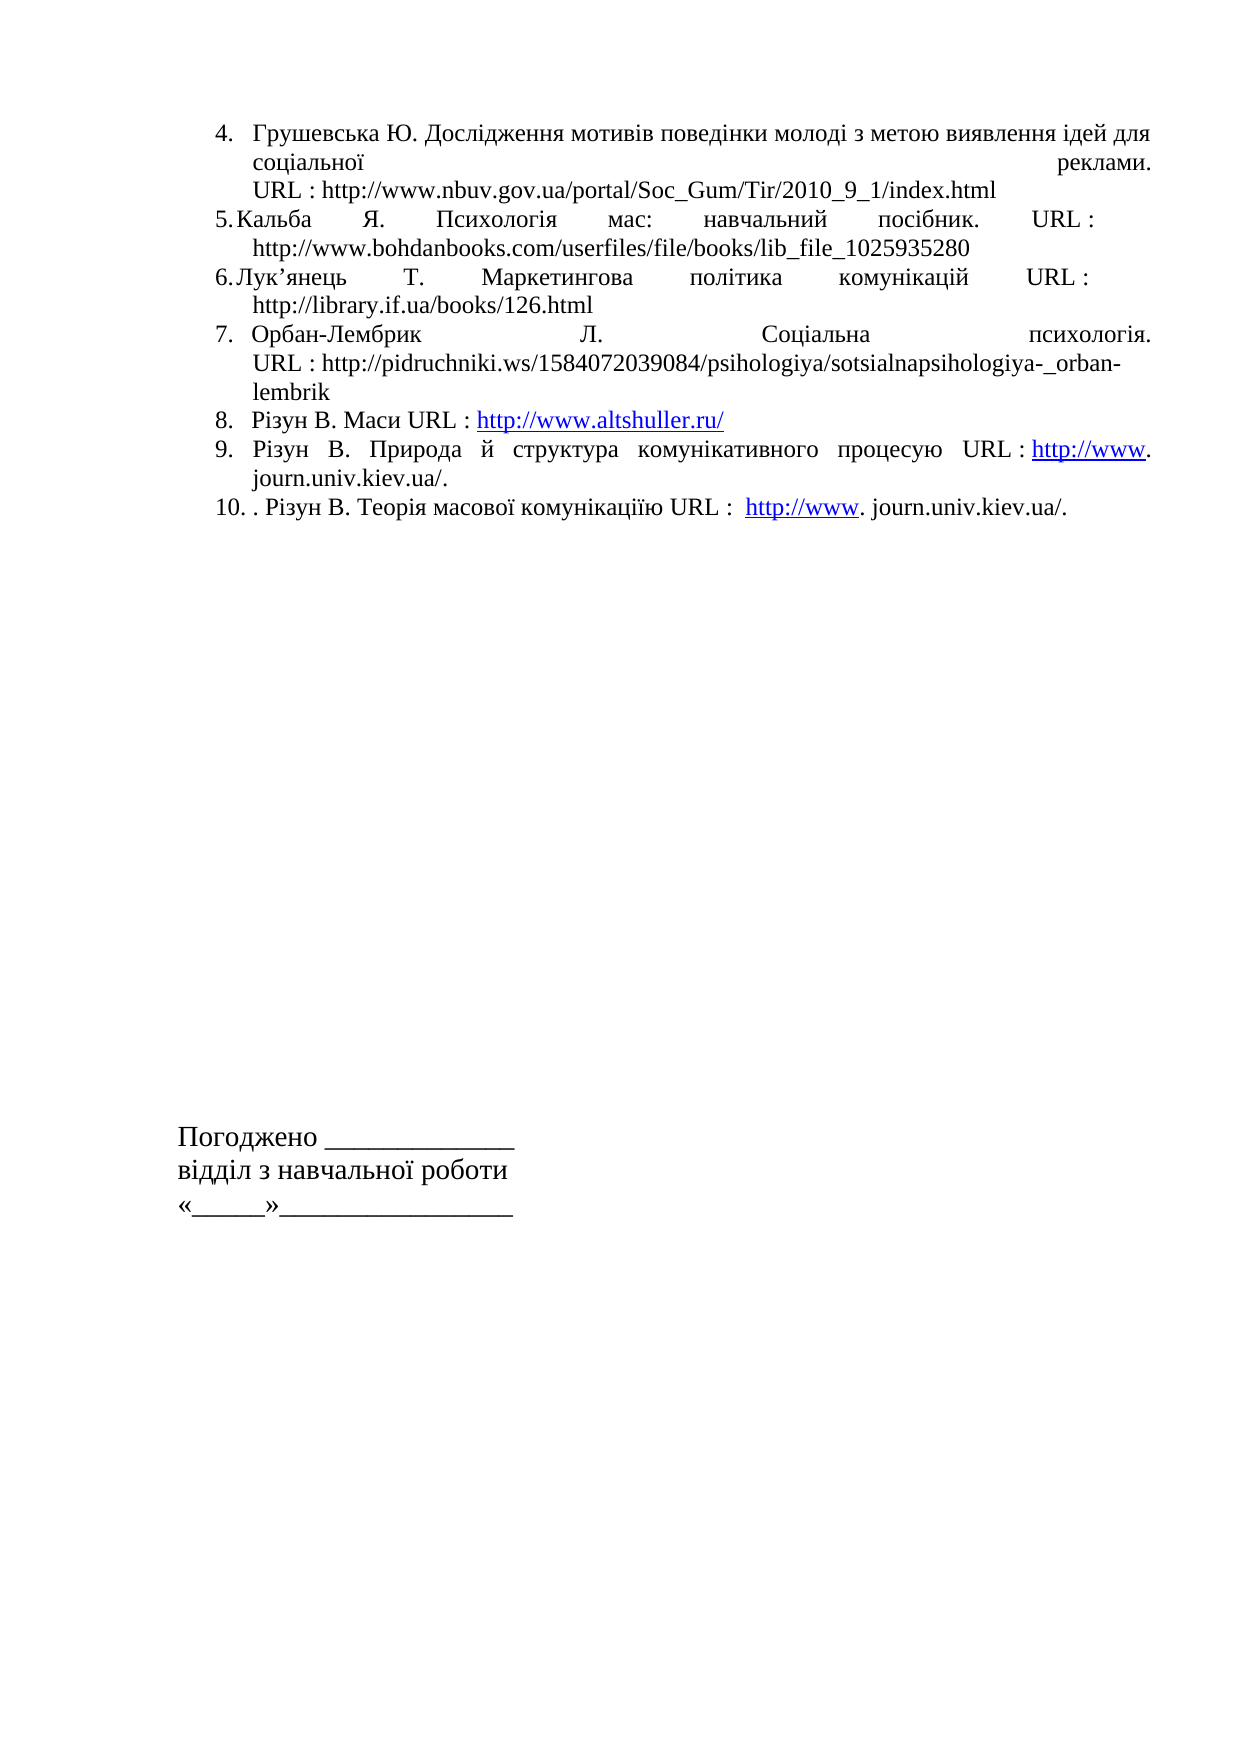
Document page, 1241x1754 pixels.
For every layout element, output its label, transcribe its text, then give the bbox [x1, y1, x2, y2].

list . Різун В. Теорія масової комунікаціїю URL : http://www. journ.univ.kiev.ua/. [215, 492, 1152, 521]
list Різун В. Природа й структура комунікативного процесую URL : http://www. journ.univ.kiev.ua/. [215, 434, 1152, 492]
list Грушевська Ю. Дослідження мотивів поведінки молоді з метою виявлення ідей для соціальної реклами. URL : http://www.nbuv.gov.ua/portal/Soc_Gum/Tir/2010_9_1/index.html [215, 118, 1152, 204]
text відділ з навчальної роботи [177, 1152, 1152, 1186]
text Погоджено _____________ [177, 1119, 1152, 1152]
list Орбан-Лембрик Л. Соціальна психологія. URL : http://pidruchniki.ws/1584072039084/psihologiya/sotsialnapsihologiya-_orban-lembrik [215, 319, 1152, 406]
list Кальба Я. Психологія мас: навчальний посібник. URL : http://www.bohdanbooks.com/userfiles/file/books/lib_file_1025935280 [215, 204, 1152, 262]
text «_____»________________ [177, 1186, 1152, 1219]
list Різун В. Маси URL : http://www.altshuller.ru/ [215, 406, 1152, 434]
list Лук’янець Т. Маркетингова політика комунікацій URL : http://library.if.ua/books/126.html [215, 262, 1152, 319]
